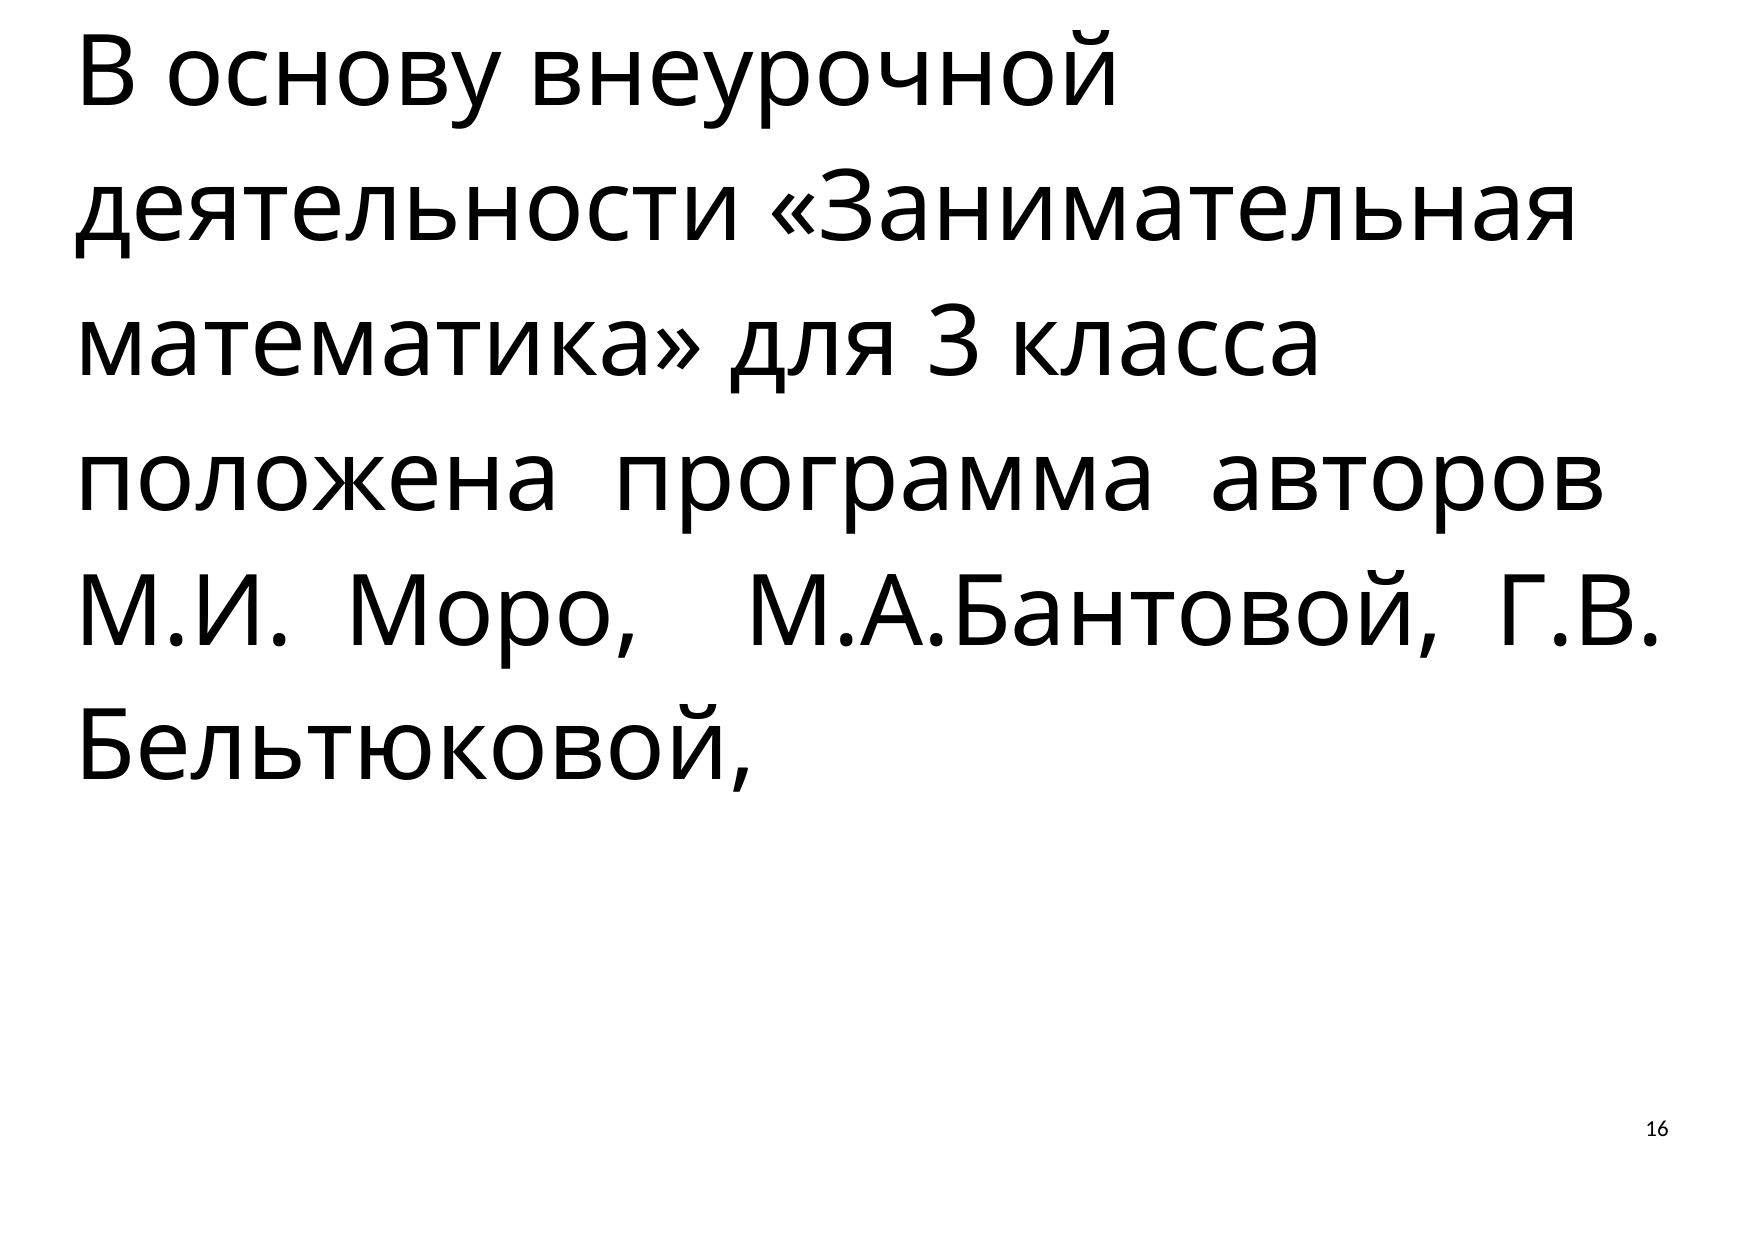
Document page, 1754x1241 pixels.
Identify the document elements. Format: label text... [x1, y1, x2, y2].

text положена программа авторов М.И. Моро, М.А.Бантовой, Г.В. Бельтюковой, [74, 404, 1668, 809]
text В основу внеурочной деятельности «Занимательная математика» для 3 класса [74, 0, 1668, 404]
